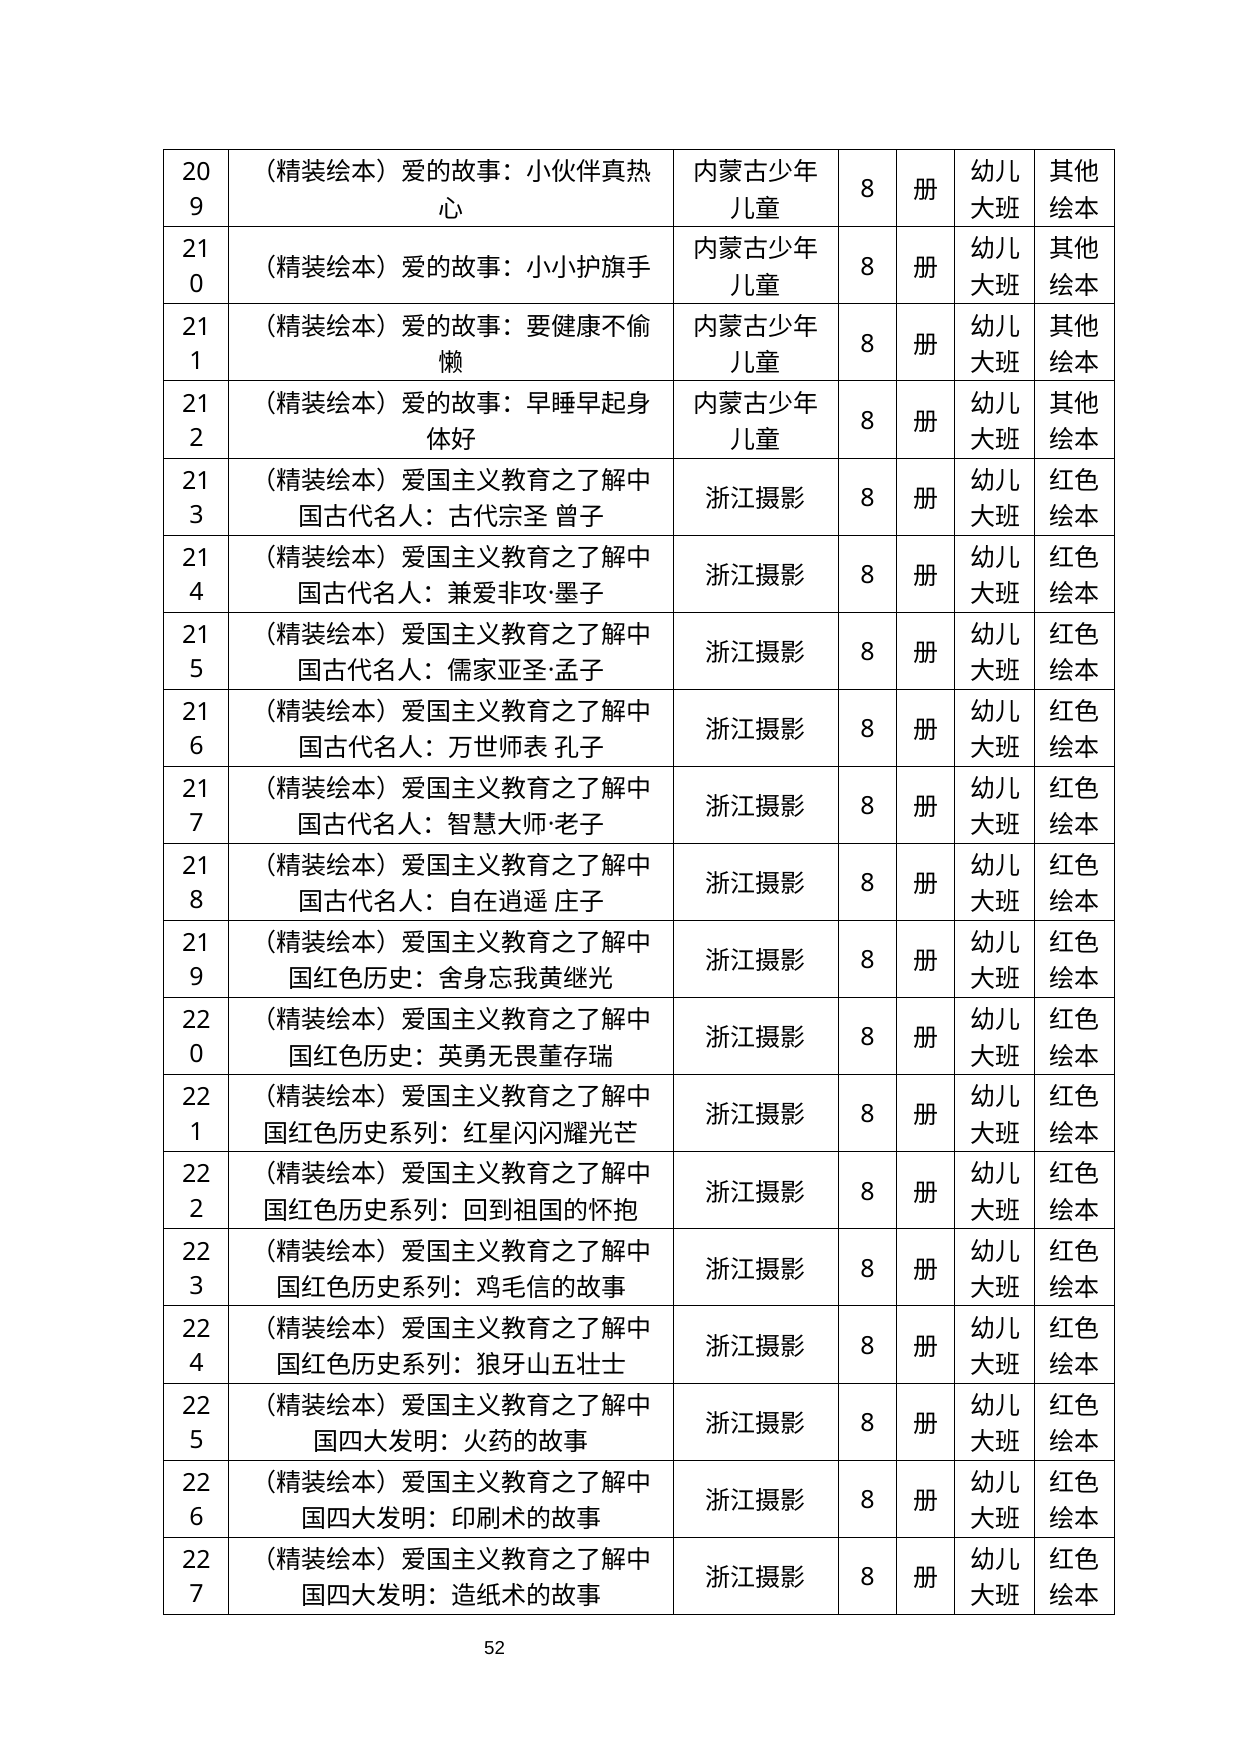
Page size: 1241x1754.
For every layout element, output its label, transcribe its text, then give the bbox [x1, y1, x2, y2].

table_cell 册 [897, 304, 954, 380]
table_cell 212 [164, 381, 228, 457]
table_cell 幼儿大班 [955, 150, 1034, 226]
table_cell （精装绘本）爱国主义教育之了解中国红色历史系列：狼牙山五壮士 [229, 1306, 673, 1382]
table_cell 册 [897, 227, 954, 303]
table_cell 8 [839, 1075, 896, 1151]
table_cell 幼儿大班 [955, 304, 1034, 380]
table_cell （精装绘本）爱国主义教育之了解中国四大发明：火药的故事 [229, 1384, 673, 1459]
table_cell 8 [839, 767, 896, 843]
table_cell 幼儿大班 [955, 1306, 1034, 1382]
table_cell 222 [164, 1152, 228, 1228]
table_cell （精装绘本）爱的故事：要健康不偷懒 [229, 304, 673, 380]
table_cell 幼儿大班 [955, 536, 1034, 612]
table_cell 幼儿大班 [955, 1384, 1034, 1459]
table_cell 8 [839, 1229, 896, 1305]
table_cell （精装绘本）爱国主义教育之了解中国红色历史系列：回到祖国的怀抱 [229, 1152, 673, 1228]
table_cell 册 [897, 921, 954, 997]
table_cell 浙江摄影 [674, 536, 838, 612]
table_cell 册 [897, 459, 954, 534]
table_cell 224 [164, 1306, 228, 1382]
table_cell 220 [164, 998, 228, 1074]
table_cell 册 [897, 536, 954, 612]
table_cell 浙江摄影 [674, 1229, 838, 1305]
table_cell 221 [164, 1075, 228, 1151]
table_cell （精装绘本）爱国主义教育之了解中国红色历史：舍身忘我黄继光 [229, 921, 673, 997]
table_cell 8 [839, 304, 896, 380]
table_cell 浙江摄影 [674, 767, 838, 843]
table_cell 红色绘本 [1035, 767, 1114, 843]
table_cell 幼儿大班 [955, 1461, 1034, 1537]
table_cell 223 [164, 1229, 228, 1305]
table_cell 216 [164, 690, 228, 766]
table_cell （精装绘本）爱的故事：小伙伴真热心 [229, 150, 673, 226]
table_cell 浙江摄影 [674, 1152, 838, 1228]
table_cell 册 [897, 1538, 954, 1614]
table_cell （精装绘本）爱国主义教育之了解中国古代名人：儒家亚圣·孟子 [229, 613, 673, 689]
table_cell 其他绘本 [1035, 304, 1114, 380]
table_cell 内蒙古少年儿童 [674, 381, 838, 457]
table_cell 册 [897, 998, 954, 1074]
table_cell 215 [164, 613, 228, 689]
table_cell 幼儿大班 [955, 921, 1034, 997]
table_cell 幼儿大班 [955, 690, 1034, 766]
table_cell 浙江摄影 [674, 459, 838, 534]
table_cell 浙江摄影 [674, 844, 838, 920]
table_cell 幼儿大班 [955, 381, 1034, 457]
table_cell 8 [839, 1306, 896, 1382]
table_cell （精装绘本）爱国主义教育之了解中国红色历史系列：鸡毛信的故事 [229, 1229, 673, 1305]
table_cell 幼儿大班 [955, 1538, 1034, 1614]
table_cell 幼儿大班 [955, 1229, 1034, 1305]
table_cell 红色绘本 [1035, 1075, 1114, 1151]
table_cell 其他绘本 [1035, 381, 1114, 457]
table_cell 浙江摄影 [674, 1306, 838, 1382]
table_cell 红色绘本 [1035, 921, 1114, 997]
table_cell 8 [839, 921, 896, 997]
table_cell （精装绘本）爱国主义教育之了解中国古代名人：自在逍遥 庄子 [229, 844, 673, 920]
table_cell 红色绘本 [1035, 998, 1114, 1074]
table_cell （精装绘本）爱国主义教育之了解中国古代名人：智慧大师·老子 [229, 767, 673, 843]
table_cell 210 [164, 227, 228, 303]
table_cell 8 [839, 150, 896, 226]
table_cell 8 [839, 1152, 896, 1228]
table_cell 内蒙古少年儿童 [674, 150, 838, 226]
table_cell 8 [839, 536, 896, 612]
table_cell 红色绘本 [1035, 1306, 1114, 1382]
table_cell 浙江摄影 [674, 998, 838, 1074]
table_cell 其他绘本 [1035, 150, 1114, 226]
table_cell 幼儿大班 [955, 998, 1034, 1074]
table_cell 浙江摄影 [674, 690, 838, 766]
table_cell 浙江摄影 [674, 1538, 838, 1614]
table_cell 8 [839, 1461, 896, 1537]
table_cell 8 [839, 227, 896, 303]
table_cell 红色绘本 [1035, 459, 1114, 534]
table_cell （精装绘本）爱国主义教育之了解中国四大发明：印刷术的故事 [229, 1461, 673, 1537]
table_cell 幼儿大班 [955, 1152, 1034, 1228]
table_cell （精装绘本）爱的故事：小小护旗手 [229, 227, 673, 303]
table_cell 8 [839, 381, 896, 457]
table_cell 红色绘本 [1035, 1152, 1114, 1228]
table_cell 红色绘本 [1035, 1538, 1114, 1614]
table_cell 213 [164, 459, 228, 534]
table_cell （精装绘本）爱的故事：早睡早起身体好 [229, 381, 673, 457]
table_cell 幼儿大班 [955, 1075, 1034, 1151]
table_cell （精装绘本）爱国主义教育之了解中国古代名人：兼爱非攻·墨子 [229, 536, 673, 612]
table_cell 册 [897, 150, 954, 226]
table_cell 红色绘本 [1035, 844, 1114, 920]
table_cell 册 [897, 613, 954, 689]
table_cell 217 [164, 767, 228, 843]
table_cell （精装绘本）爱国主义教育之了解中国古代名人：万世师表 孔子 [229, 690, 673, 766]
table_cell 幼儿大班 [955, 613, 1034, 689]
table_cell 219 [164, 921, 228, 997]
table_cell 册 [897, 1461, 954, 1537]
table_cell 浙江摄影 [674, 1384, 838, 1459]
table_cell 8 [839, 1538, 896, 1614]
table_cell 8 [839, 844, 896, 920]
table_cell 226 [164, 1461, 228, 1537]
table_cell 8 [839, 1384, 896, 1459]
table_cell 内蒙古少年儿童 [674, 304, 838, 380]
table_cell 8 [839, 613, 896, 689]
table_cell 浙江摄影 [674, 1461, 838, 1537]
table_cell （精装绘本）爱国主义教育之了解中国红色历史：英勇无畏董存瑞 [229, 998, 673, 1074]
table_cell 227 [164, 1538, 228, 1614]
table_cell 册 [897, 1229, 954, 1305]
table_cell 册 [897, 381, 954, 457]
table_cell 幼儿大班 [955, 227, 1034, 303]
table_cell 幼儿大班 [955, 844, 1034, 920]
table_cell 内蒙古少年儿童 [674, 227, 838, 303]
table_cell 红色绘本 [1035, 690, 1114, 766]
table_cell 册 [897, 690, 954, 766]
table_cell 册 [897, 1306, 954, 1382]
table_cell 8 [839, 690, 896, 766]
table_cell 225 [164, 1384, 228, 1459]
table_cell 214 [164, 536, 228, 612]
table_cell 册 [897, 1152, 954, 1228]
table_cell 211 [164, 304, 228, 380]
table_cell （精装绘本）爱国主义教育之了解中国古代名人：古代宗圣 曾子 [229, 459, 673, 534]
table_cell 浙江摄影 [674, 1075, 838, 1151]
table_cell 209 [164, 150, 228, 226]
table_cell 其他绘本 [1035, 227, 1114, 303]
table_cell 红色绘本 [1035, 1229, 1114, 1305]
table_cell 8 [839, 998, 896, 1074]
table_cell 册 [897, 767, 954, 843]
table_cell 册 [897, 1384, 954, 1459]
table_cell （精装绘本）爱国主义教育之了解中国红色历史系列：红星闪闪耀光芒 [229, 1075, 673, 1151]
table_cell 8 [839, 459, 896, 534]
table_cell 册 [897, 1075, 954, 1151]
table_cell 幼儿大班 [955, 767, 1034, 843]
table_cell 218 [164, 844, 228, 920]
table_cell 浙江摄影 [674, 921, 838, 997]
table_cell 红色绘本 [1035, 1461, 1114, 1537]
table_cell 红色绘本 [1035, 1384, 1114, 1459]
table_cell 浙江摄影 [674, 613, 838, 689]
table_cell 册 [897, 844, 954, 920]
table_cell （精装绘本）爱国主义教育之了解中国四大发明：造纸术的故事 [229, 1538, 673, 1614]
table_cell 红色绘本 [1035, 536, 1114, 612]
table_cell 幼儿大班 [955, 459, 1034, 534]
table_cell 红色绘本 [1035, 613, 1114, 689]
